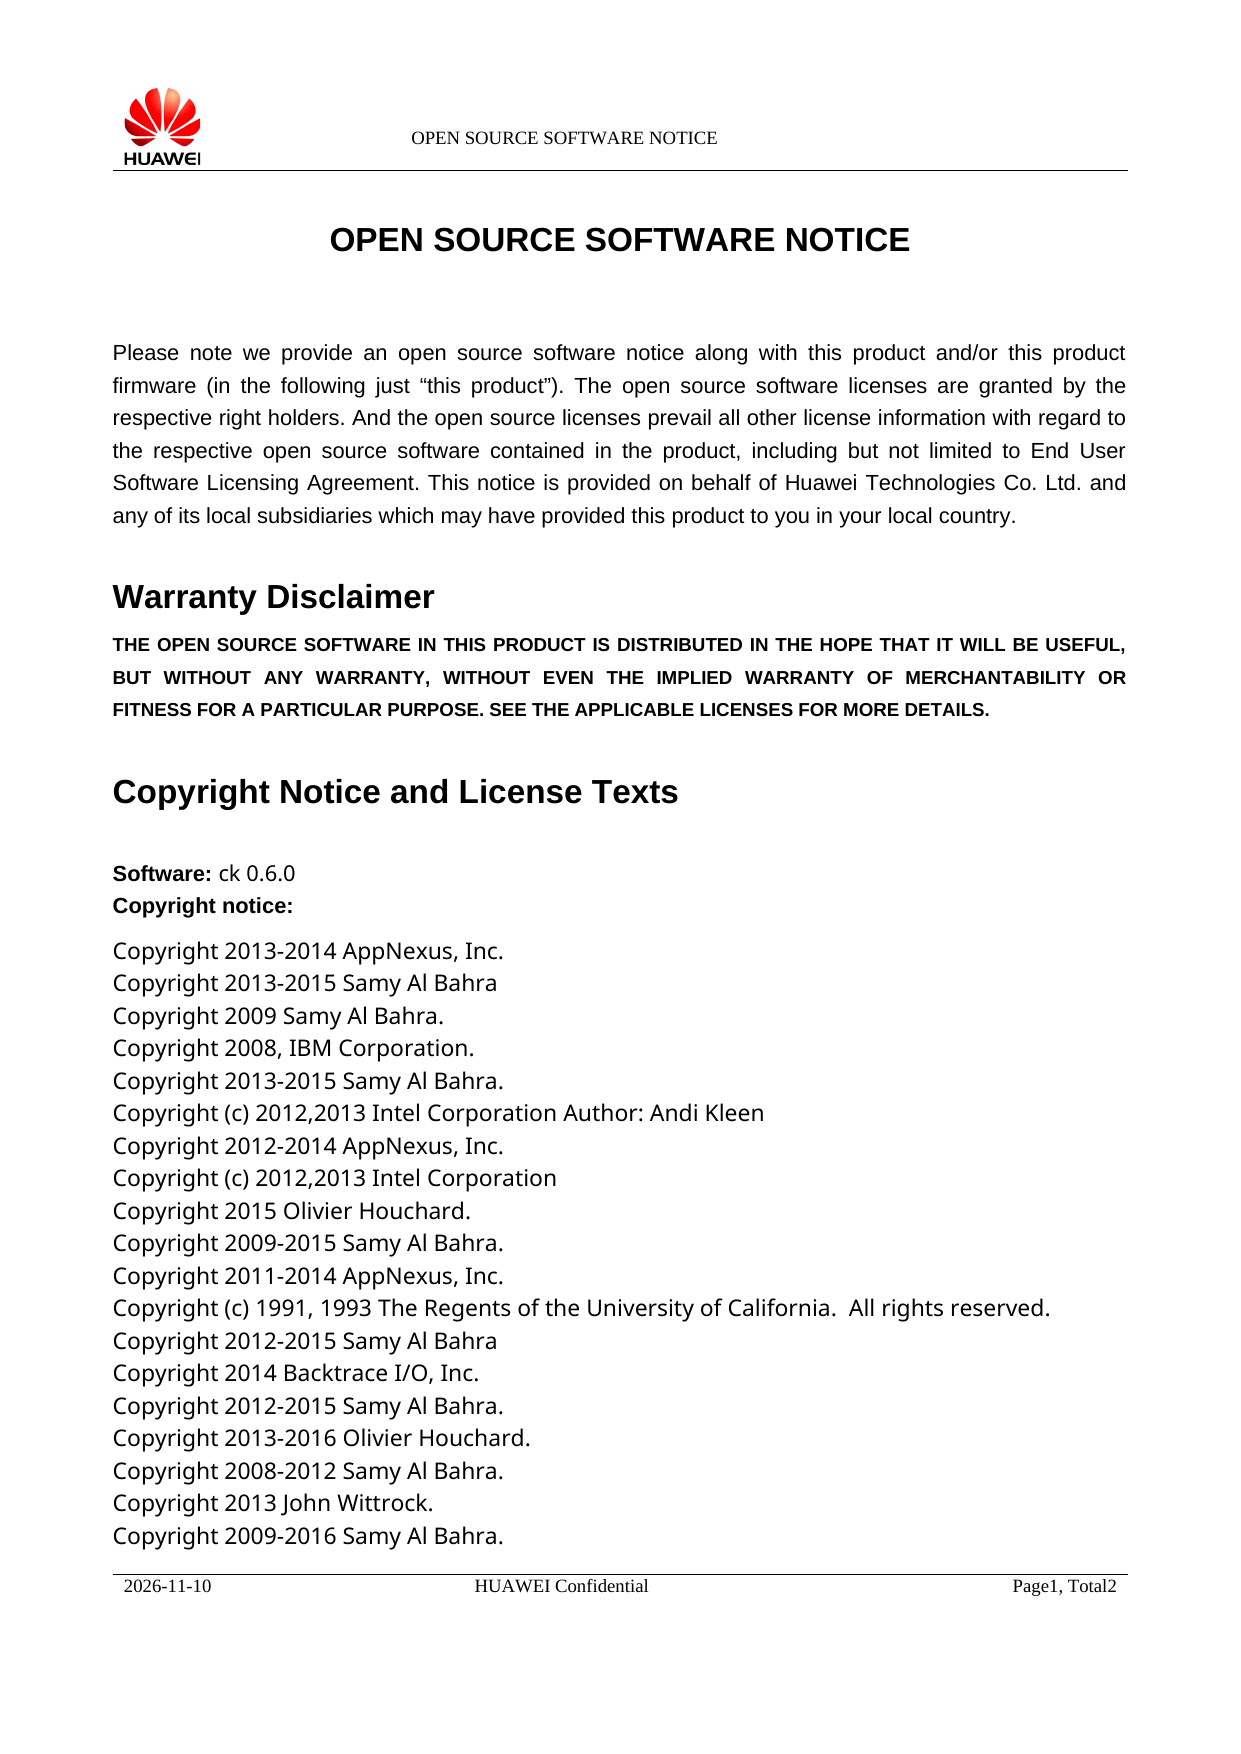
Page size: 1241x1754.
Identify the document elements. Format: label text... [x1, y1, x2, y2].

text Copyright notice: [112, 889, 1128, 921]
title Software: ck 0.6.0 [112, 856, 1128, 889]
picture [124, 88, 201, 165]
text OPEN SOURCE SOFTWARE NOTICE [112, 206, 1128, 271]
text Warranty Disclaimer [112, 564, 1128, 629]
text Please note we provide an open source software notice along with this product and/or this product firmware (in the following just “this product”). The open source software licenses are granted by the respective right holders. And the open source licenses prevail all other license information with regard to the respective open source software contained in the product, including but not limited to End User Software Licensing Agreement. This notice is provided on behalf of Huawei Technologies Co. Ltd. and any of its local subsidiaries which may have provided this product to you in your local country. [112, 336, 1128, 531]
text Copyright Notice and License Texts [112, 759, 1128, 824]
text The open source software in this product is distributed in the hope that it will be useful, but WITHOUT ANY WARRANTY, without even the implied warranty of MERCHANTABILITY or FITNESS FOR A PARTICULAR PURPOSE. See the applicable licenses for more details. [112, 629, 1128, 726]
